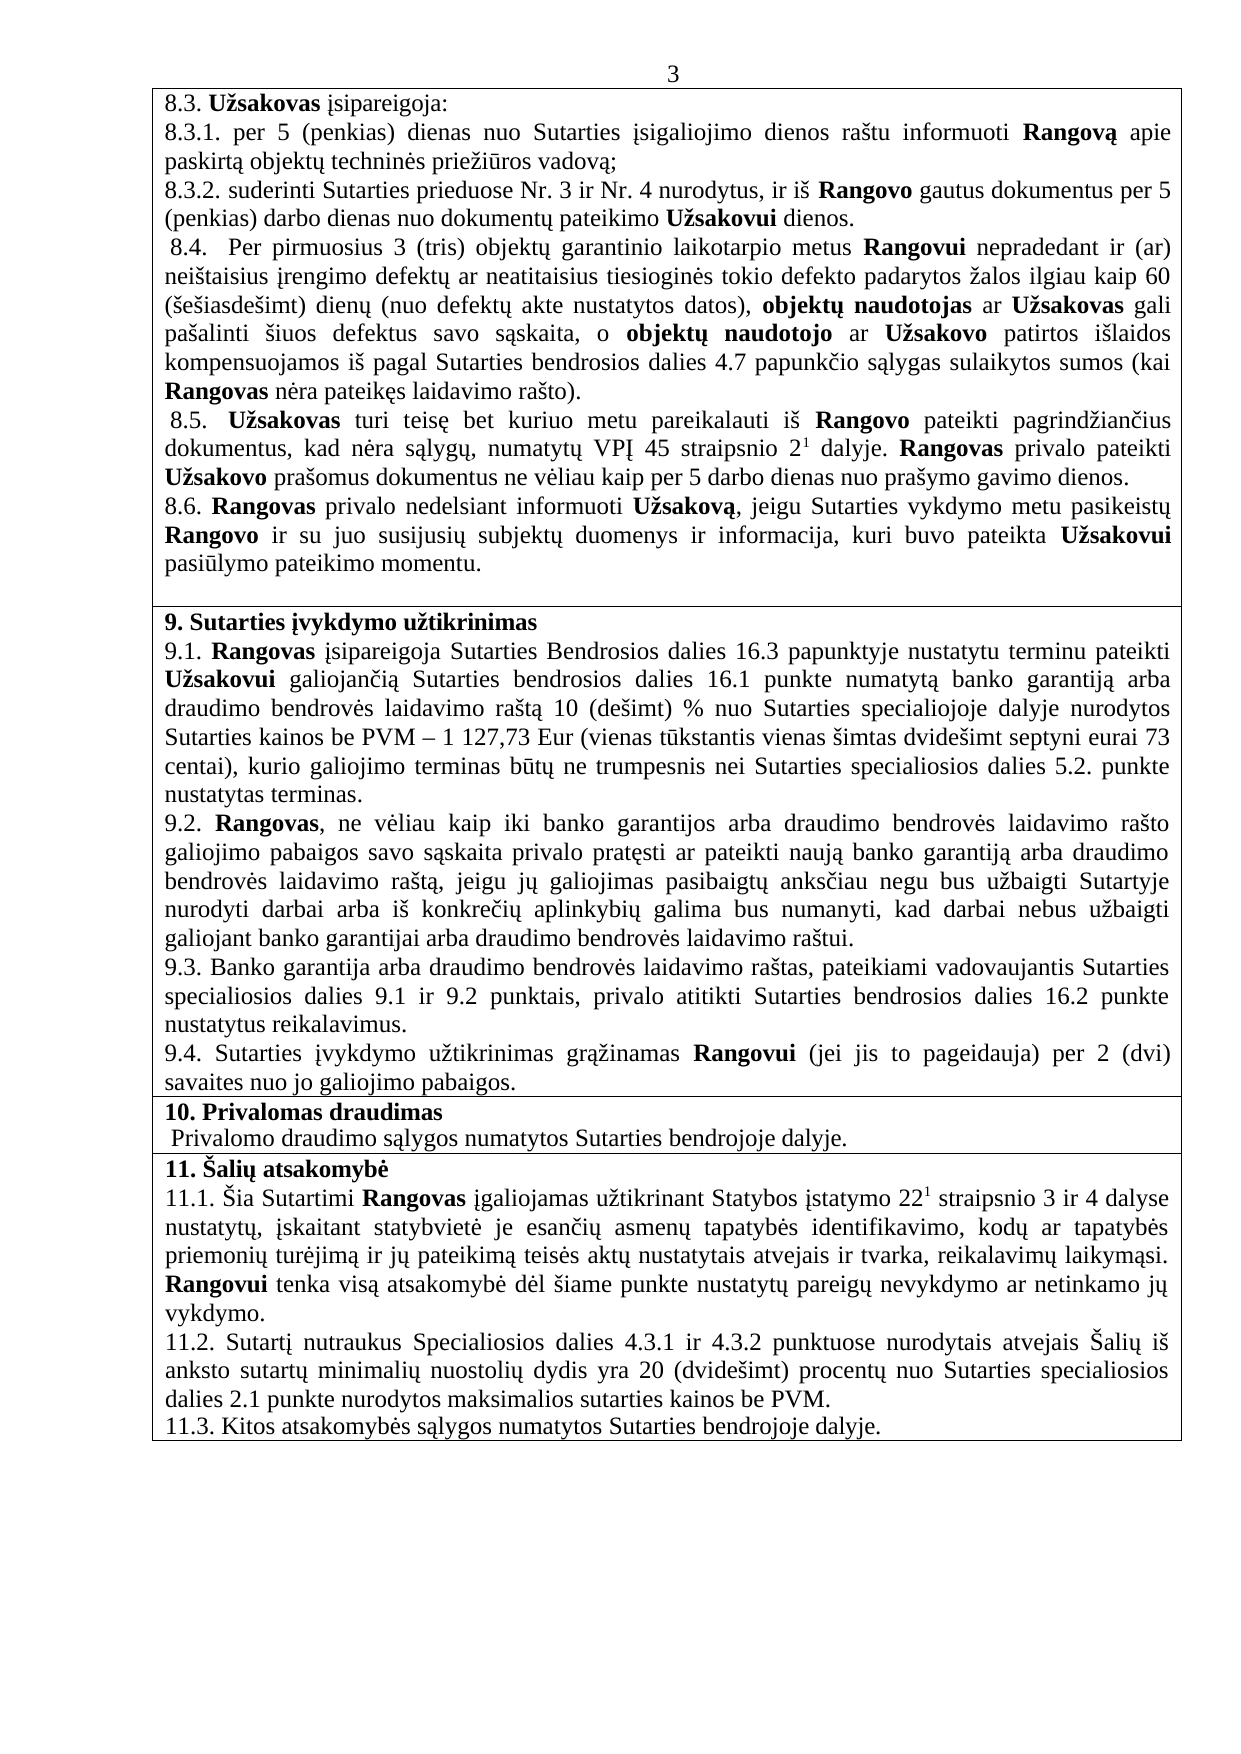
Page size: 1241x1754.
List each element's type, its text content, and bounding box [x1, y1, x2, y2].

table_cell 10. Privalomas draudimas Privalomo draudimo sąlygos numatytos Sutarties bendrojoje dalyje. [153, 1097, 1181, 1153]
table_cell Sutarties įvykdymo užtikrinimas Rangovas įsipareigoja Sutarties Bendrosios dalies 16.3 papunktyje nustatytu terminu pateikti Užsakovui galiojančią Sutarties bendrosios dalies 16.1 punkte numatytą banko garantiją arba draudimo bendrovės laidavimo raštą 10 (dešimt) % nuo Sutarties specialiojoje dalyje nurodytos Sutarties kainos be PVM – 1 127,73 Eur (vienas tūkstantis vienas šimtas dvidešimt septyni eurai 73 centai), kurio galiojimo terminas būtų ne trumpesnis nei Sutarties specialiosios dalies 5.2. punkte nustatytas terminas. Rangovas, ne vėliau kaip iki banko garantijos arba draudimo bendrovės laidavimo rašto galiojimo pabaigos savo sąskaita privalo pratęsti ar pateikti naują banko garantiją arba draudimo bendrovės laidavimo raštą, jeigu jų galiojimas pasibaigtų anksčiau negu bus užbaigti Sutartyje nurodyti darbai arba iš konkrečių aplinkybių galima bus numanyti, kad darbai nebus užbaigti galiojant banko garantijai arba draudimo bendrovės laidavimo raštui. Banko garantija arba draudimo bendrovės laidavimo raštas, pateikiami vadovaujantis Sutarties specialiosios dalies 9.1 ir 9.2 punktais, privalo atitikti Sutarties bendrosios dalies 16.2 punkte nustatytus reikalavimus. Sutarties įvykdymo užtikrinimas grąžinamas Rangovui (jei jis to pageidauja) per 2 (dvi) savaites nuo jo galiojimo pabaigos. [153, 607, 1181, 1096]
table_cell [153, 89, 1181, 606]
table_cell 11. Šalių atsakomybė 11.1. Šia Sutartimi Rangovas įgaliojamas užtikrinant Statybos įstatymo 221 straipsnio 3 ir 4 dalyse nustatytų, įskaitant statybvietė je esančių asmenų tapatybės identifikavimo, kodų ar tapatybės priemonių turėjimą ir jų pateikimą teisės aktų nustatytais atvejais ir tvarka, reikalavimų laikymąsi. Rangovui tenka visą atsakomybė dėl šiame punkte nustatytų pareigų nevykdymo ar netinkamo jų vykdymo. 11.2. Sutartį nutraukus Specialiosios dalies 4.3.1 ir 4.3.2 punktuose nurodytais atvejais Šalių iš anksto sutartų minimalių nuostolių dydis yra 20 (dvidešimt) procentų nuo Sutarties specialiosios dalies 2.1 punkte nurodytos maksimalios sutarties kainos be PVM. 11.3. Kitos atsakomybės sąlygos numatytos Sutarties bendrojoje dalyje. [153, 1154, 1181, 1440]
